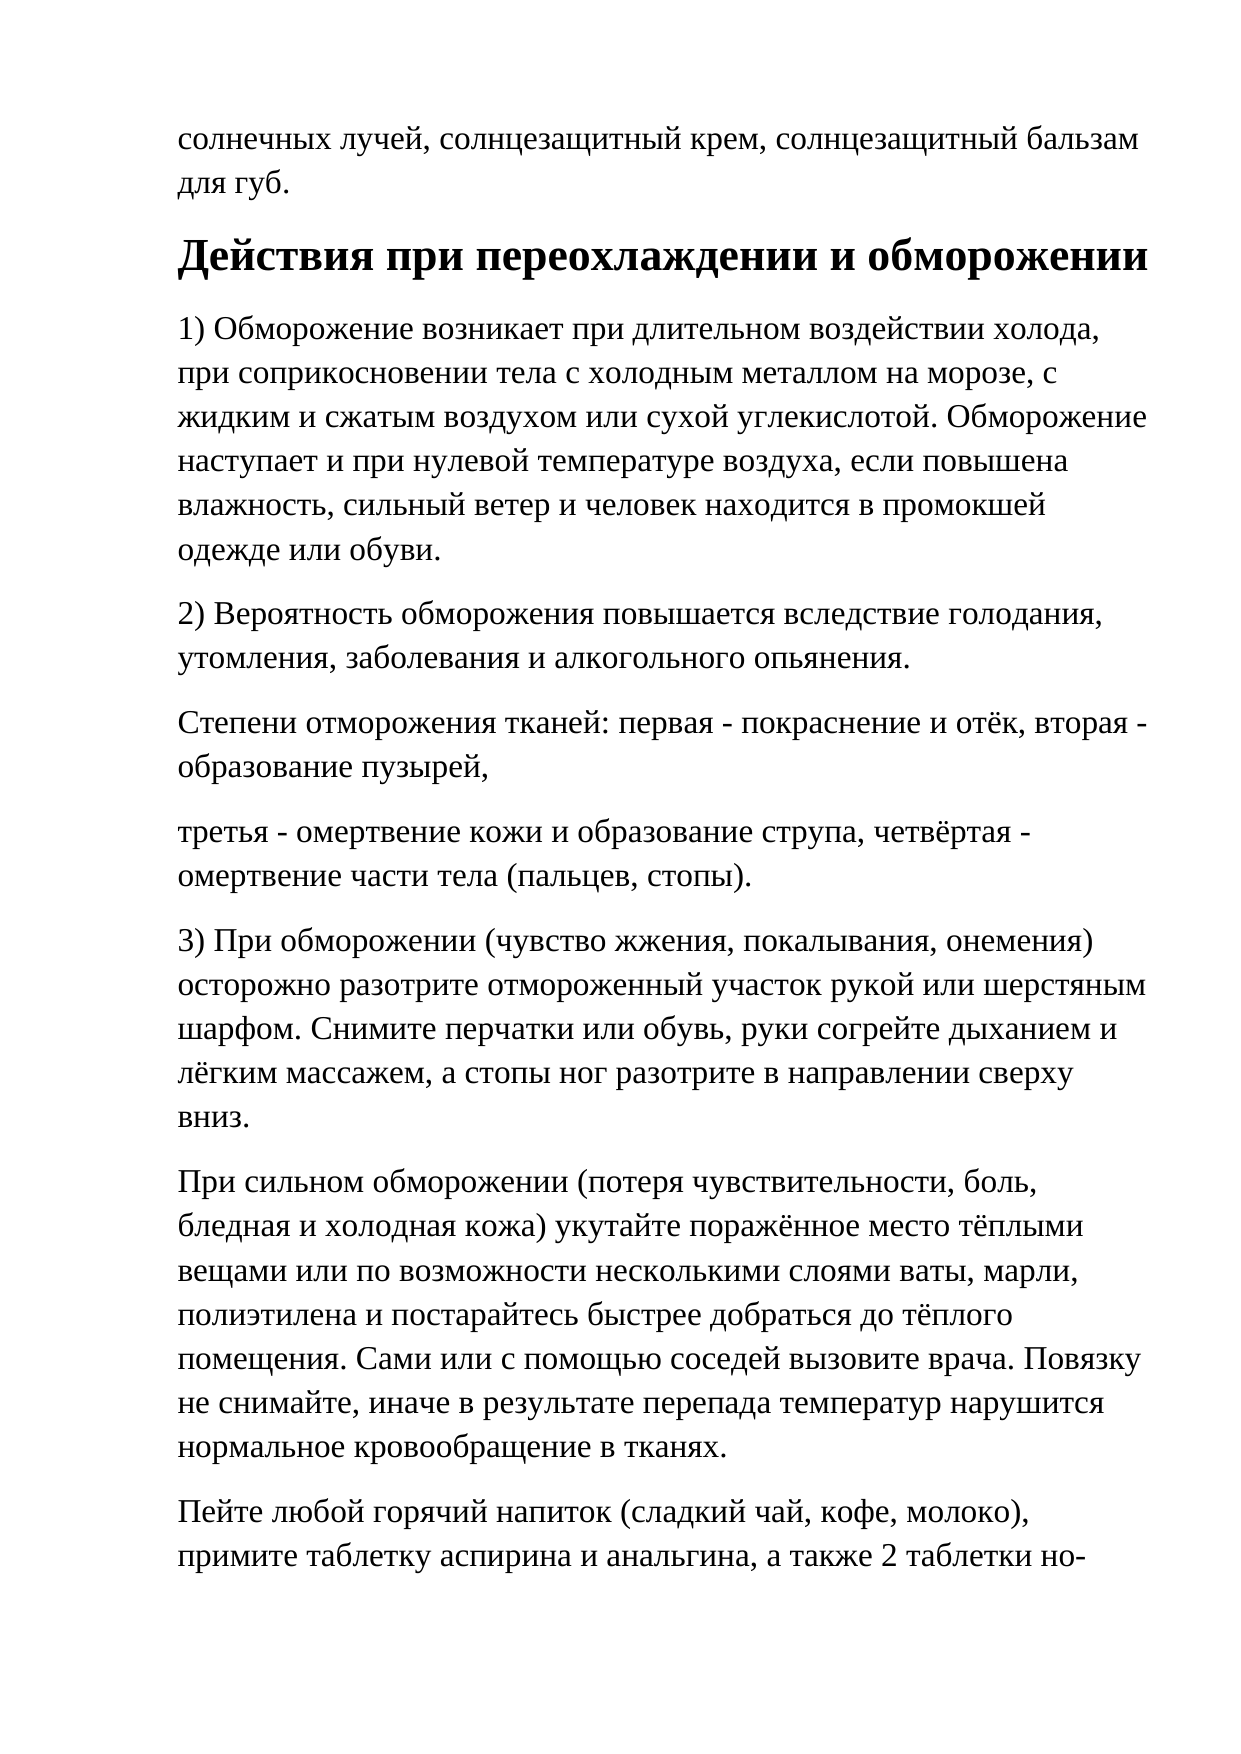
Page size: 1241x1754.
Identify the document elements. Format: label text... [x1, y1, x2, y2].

text Действия при переохлаждении и обморожении [177, 227, 1152, 280]
text Степени отморожения тканей: первая - покраснение и отёк, вторая - образование пузырей, [177, 703, 1152, 785]
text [177, 118, 1152, 201]
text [177, 1491, 1152, 1573]
text 1) Обморожение возникает при длительном воздействии холода, при соприкосновении тела с холодным металлом на морозе, с жидким и сжатым воздухом или сухой углекислотой. Обморожение наступает и при нулевой температуре воздуха, если повышена влажность, сильный ветер и человек находится в промокшей одежде или обуви. [177, 308, 1152, 567]
text третья - омертвение кожи и образование струпа, четвёртая - омертвение части тела (пальцев, стопы). [177, 812, 1152, 894]
text При сильном обморожении (потеря чувствительности, боль, бледная и холодная кожа) укутайте поражённое место тёплыми вещами или по возможности несколькими слоями ваты, марли, полиэтилена и постарайтесь быстрее добраться до тёплого помещения. Сами или с помощью соседей вызовите врача. Повязку не снимайте, иначе в результате перепада температур нарушится нормальное кровообращение в тканях. [177, 1162, 1152, 1464]
text 2) Вероятность обморожения повышается вследствие голодания, утомления, заболевания и алкогольного опьянения. [177, 594, 1152, 676]
text 3) При обморожении (чувство жжения, покалывания, онемения) осторожно разотрите отмороженный участок рукой или шерстяным шарфом. Снимите перчатки или обувь, руки согрейте дыханием и лёгким массажем, а стопы ног разотрите в направлении сверху вниз. [177, 921, 1152, 1135]
